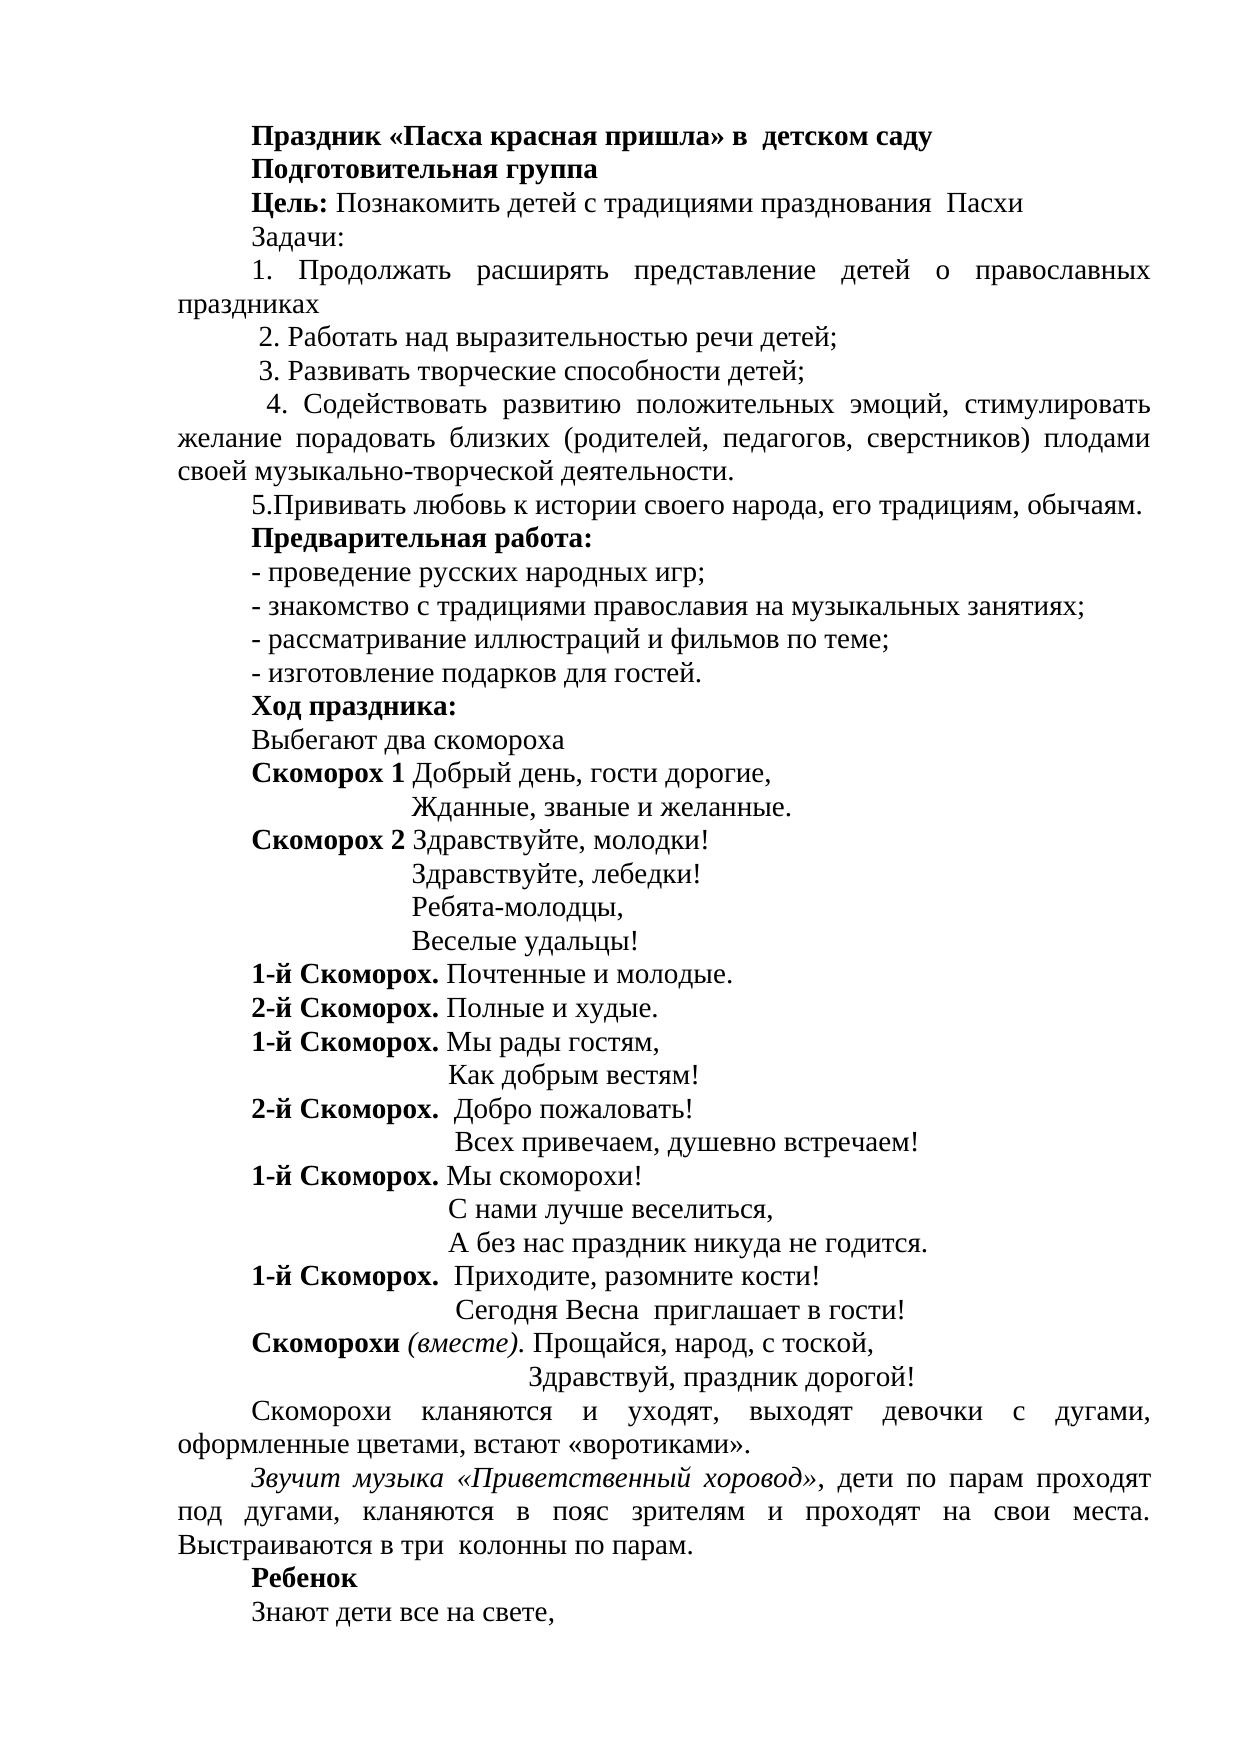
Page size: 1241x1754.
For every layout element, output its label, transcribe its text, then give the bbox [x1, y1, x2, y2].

list Звучит музыка «Приветственный хоровод», дети по парам проходят под дугами, кланяются в пояс зрителям и проходят на свои места. Выстраиваются в три колонны по парам. [177, 1460, 1152, 1560]
text Подготовительная группа [177, 152, 1152, 185]
text 1-й Скоморох. Приходите, разомните кости! [177, 1258, 1152, 1292]
text 2-й Скоморох. Добро пожаловать! [177, 1091, 1152, 1124]
text Сегодня Весна приглашает в гости! [177, 1292, 1152, 1326]
text 1-й Скоморох. Мы скоморохи! [177, 1158, 1152, 1191]
text 4. Содействовать развитию положительных эмоций, стимулировать желание порадовать близких (родителей, педагогов, сверстников) плодами своей музыкально-творческой деятельности. [177, 386, 1152, 487]
text - рассматривание иллюстраций и фильмов по теме; [177, 621, 1152, 655]
text 5.Прививать любовь к истории своего народа, его традициям, обычаям. [177, 487, 1152, 521]
text С нами лучше веселиться, [177, 1191, 1152, 1225]
text Праздник «Пасха красная пришла» в детском саду [177, 118, 1152, 152]
text - проведение русских народных игр; [177, 554, 1152, 588]
list Выбегают два скомороха [177, 722, 1152, 755]
text Ребята-молодцы, [177, 889, 1152, 923]
text Как добрым вестям! [177, 1057, 1152, 1091]
text Здравствуйте, лебедки! [177, 856, 1152, 889]
text 1-й Скоморох. Почтенные и молодые. [177, 957, 1152, 990]
text Задачи: [177, 219, 1152, 252]
list Ход праздника: [177, 688, 1152, 722]
text - изготовление подарков для гостей. [177, 655, 1152, 688]
text А без нас праздник никуда не годится. [177, 1225, 1152, 1258]
text Здравствуй, праздник дорогой! [177, 1359, 1152, 1393]
text 1. Продолжать расширять представление детей о православных праздниках [177, 252, 1152, 319]
text 3. Развивать творческие способности детей; [177, 353, 1152, 386]
list Ребенок [177, 1560, 1152, 1594]
text Всех привечаем, душевно встречаем! [177, 1124, 1152, 1158]
text Жданные, званые и желанные. [177, 789, 1152, 822]
text Предварительная работа: [177, 521, 1152, 554]
list Скоморохи кланяются и уходят, выходят девочки с дугами, оформленные цветами, встают «воротиками». [177, 1393, 1152, 1460]
text Веселые удальцы! [177, 923, 1152, 957]
text Скоморох 1 Добрый день, гости дорогие, [177, 755, 1152, 789]
text Знают дети все на свете, [177, 1594, 1152, 1627]
text 1-й Скоморох. Мы рады гостям, [177, 1024, 1152, 1057]
text 2-й Скоморох. Полные и худые. [177, 990, 1152, 1024]
text Цель: Познакомить детей с традициями празднования Пасхи [177, 185, 1152, 219]
text Скоморохи (вместе). Прощайся, народ, с тоской, [177, 1326, 1152, 1359]
text Скоморох 2 Здравствуйте, молодки! [177, 822, 1152, 856]
text 2. Работать над выразительностью речи детей; [177, 319, 1152, 353]
text - знакомство с традициями православия на музыкальных занятиях; [177, 588, 1152, 621]
